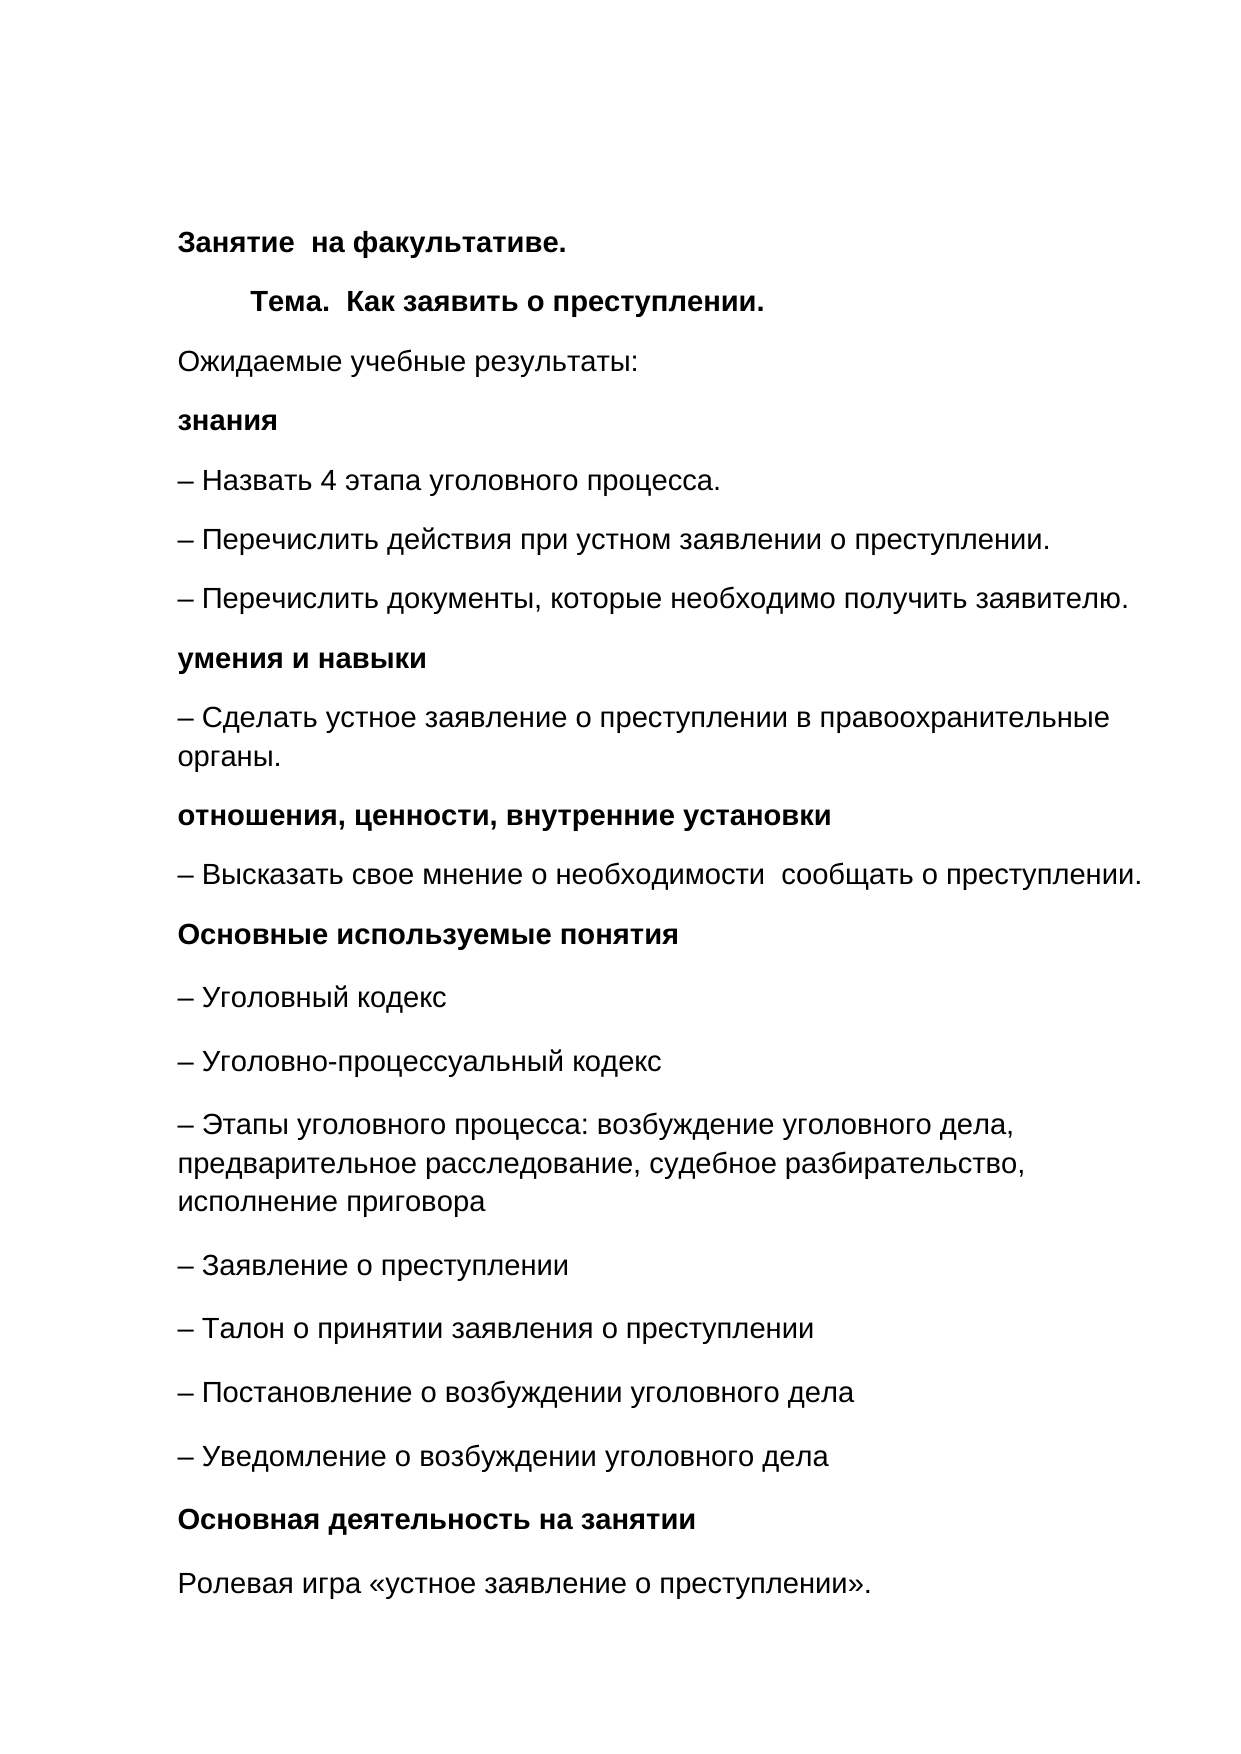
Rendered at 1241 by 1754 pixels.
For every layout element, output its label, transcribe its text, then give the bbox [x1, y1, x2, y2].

text знания [177, 403, 1152, 437]
text – Этапы уголовного процесса: возбуждение уголовного дела, предварительное расследование, судебное разбирательство, исполнение приговора [177, 1107, 1152, 1218]
text – Перечислить документы, которые необходимо получить заявителю. [177, 581, 1152, 615]
text отношения, ценности, внутренние установки [177, 798, 1152, 831]
text – Перечислить действия при устном заявлении о преступлении. [177, 522, 1152, 555]
text Тема. Как заявить о преступлении. [177, 284, 1152, 318]
text – Высказать свое мнение о необходимости сообщать о преступлении. [177, 857, 1152, 891]
text – Назвать 4 этапа уголовного процесса. [177, 462, 1152, 496]
text умения и навыки [177, 641, 1152, 674]
text – Талон о принятии заявления о преступлении [177, 1311, 1152, 1345]
text – Сделать устное заявление о преступлении в правоохранительные органы. [177, 700, 1152, 772]
text – Уведомление о возбуждении уголовного дела [177, 1438, 1152, 1472]
text Занятие на факультативе. [177, 225, 1152, 258]
text – Заявление о преступлении [177, 1248, 1152, 1281]
text Ролевая игра «устное заявление о преступлении». [177, 1566, 1152, 1599]
text – Уголовно-процессуальный кодекс [177, 1044, 1152, 1077]
text Основная деятельность на занятии [177, 1502, 1152, 1536]
text – Уголовный кодекс [177, 980, 1152, 1014]
text – Постановление о возбуждении уголовного дела [177, 1375, 1152, 1408]
text Основные используемые понятия [177, 917, 1152, 950]
text Ожидаемые учебные результаты: [177, 344, 1152, 377]
